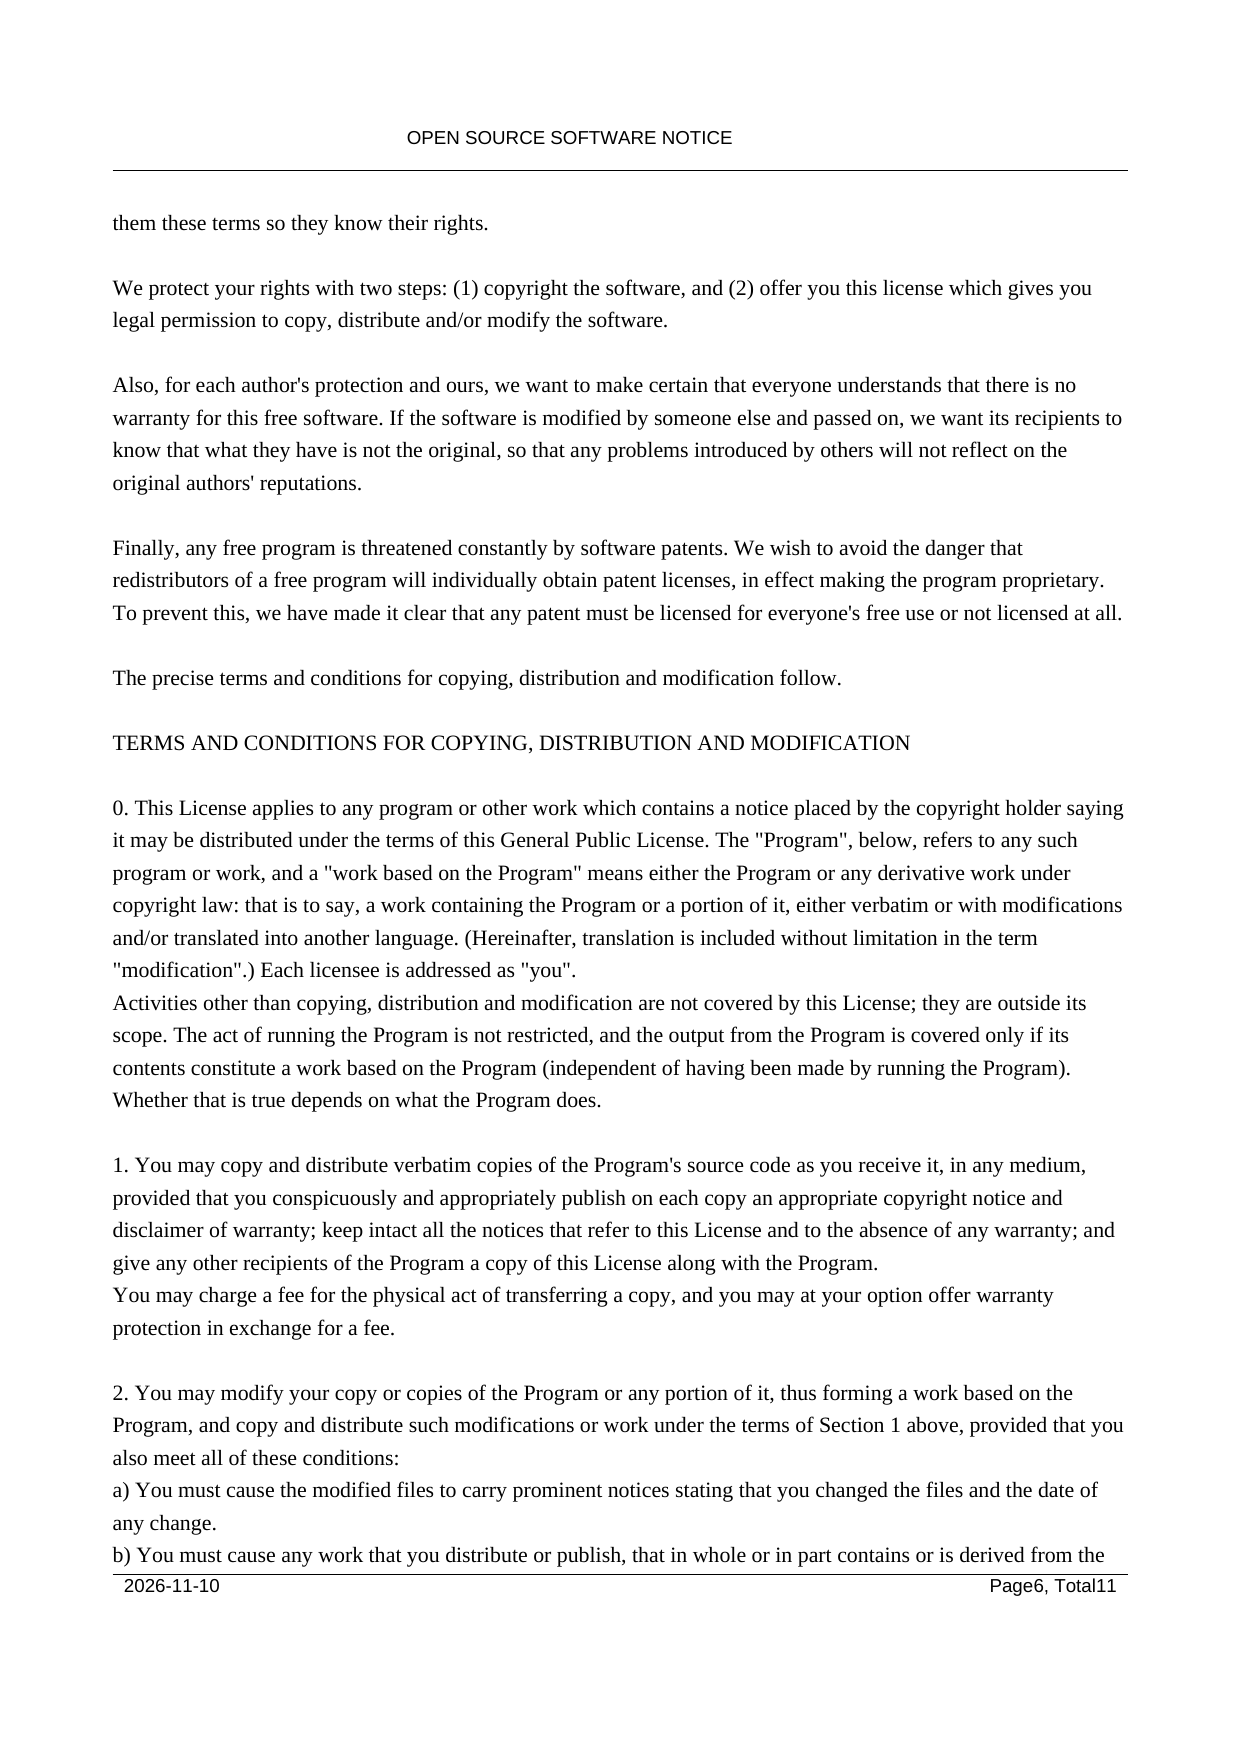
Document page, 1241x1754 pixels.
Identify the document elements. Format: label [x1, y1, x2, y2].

text [112, 206, 1128, 1571]
